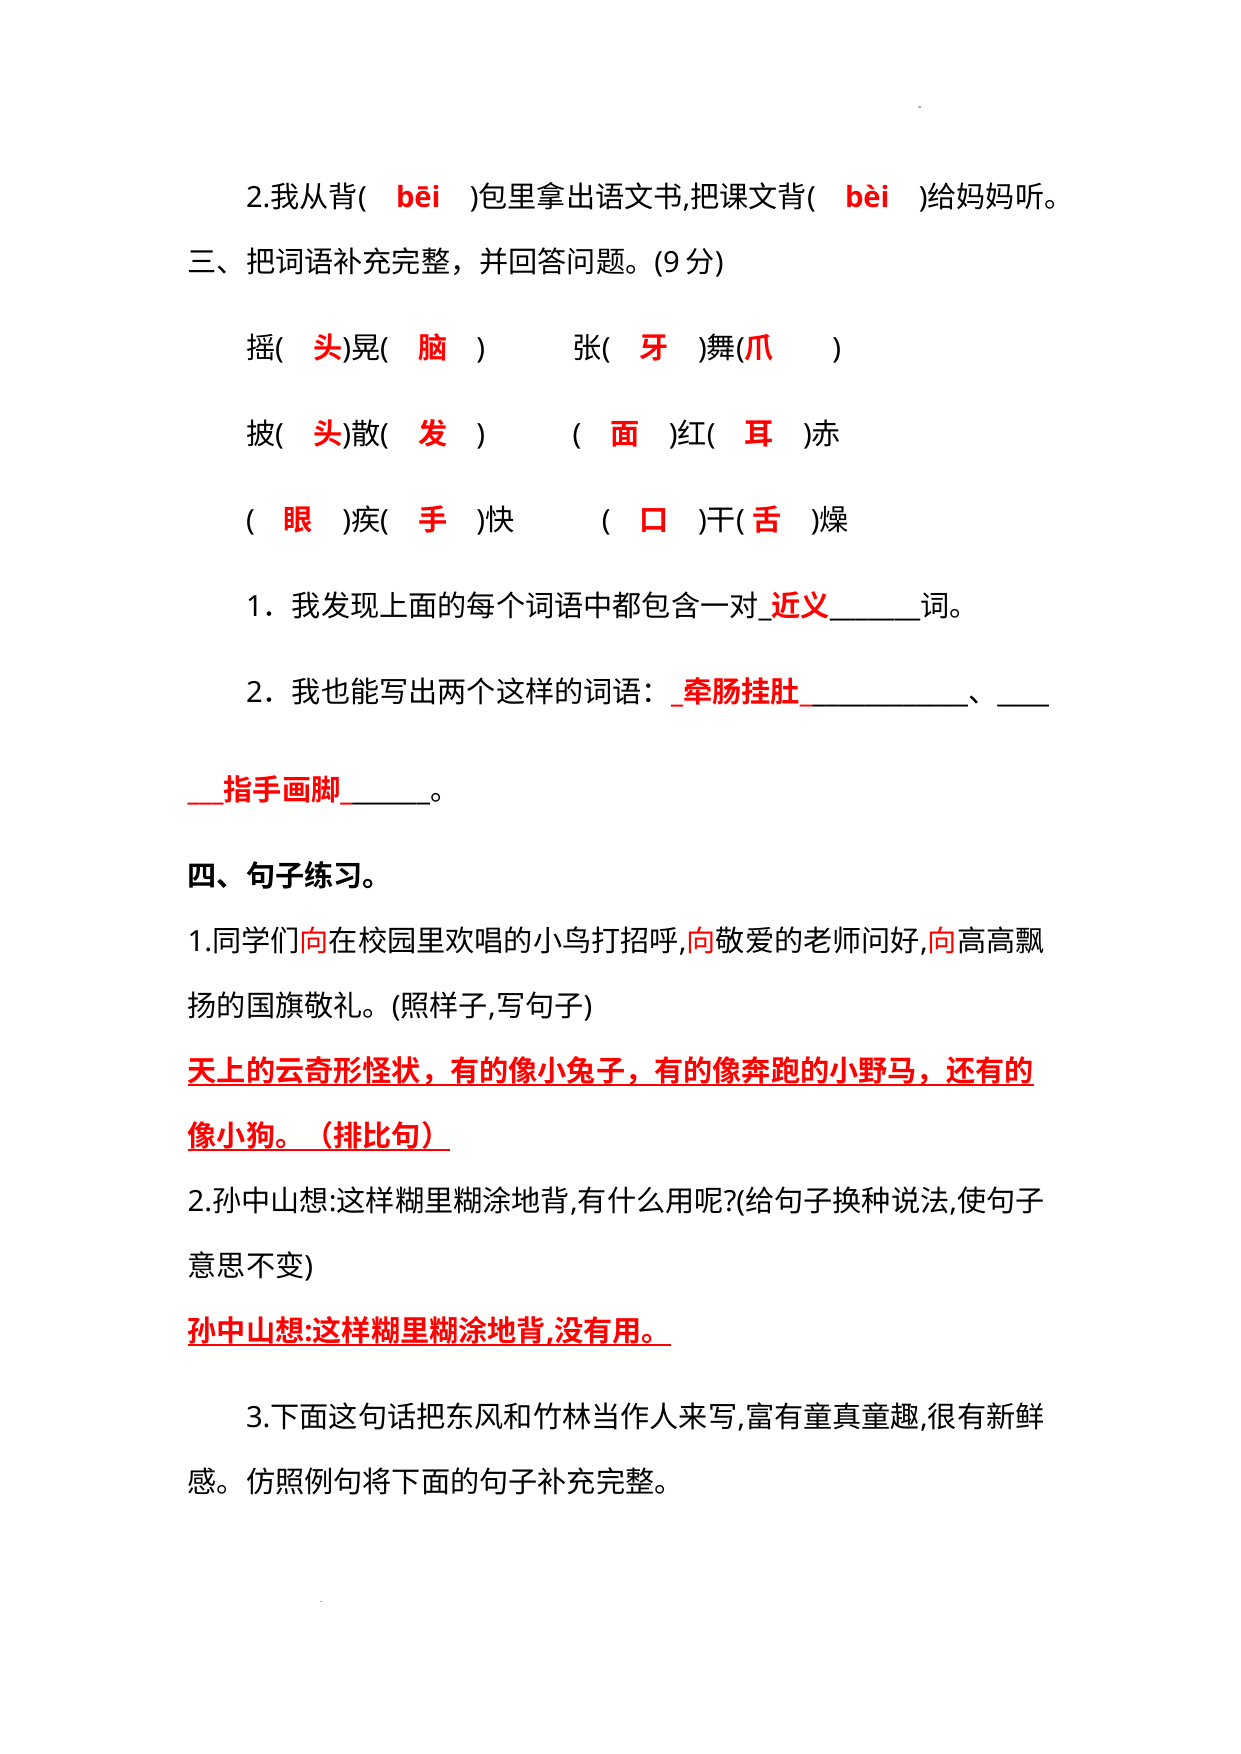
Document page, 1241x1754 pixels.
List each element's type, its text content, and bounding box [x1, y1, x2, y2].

text 三、把词语补充完整，并回答问题。(9分) [187, 227, 1053, 292]
text 披( 头)散( 发 ) ( 面 )红( 耳 )赤 [187, 399, 1053, 464]
text 天上的云奇形怪状，有的像小兔子，有的像奔跑的小野马，还有的像小狗。（排比句） [187, 1036, 1053, 1166]
text ( 眼 )疾( 手 )快 ( 口 )干( 舌 )燥 [187, 485, 1053, 550]
text 1.同学们向在校园里欢唱的小鸟打招呼,向敬爱的老师问好,向高高飘扬的国旗敬礼。(照样子,写句子) [187, 906, 1053, 1036]
text 孙中山想:这样糊里糊涂地背,没有用。 [187, 1296, 1053, 1361]
text 2.孙中山想:这样糊里糊涂地背,有什么用呢?(给句子换种说法,使句子意思不变) [187, 1166, 1053, 1296]
text 3.下面这句话把东风和竹林当作人来写,富有童真童趣,很有新鲜感。仿照例句将下面的句子补充完整。 [187, 1382, 1053, 1512]
text 1．我发现上面的每个词语中都包含一对_近义_______词。 [187, 572, 1053, 637]
text 四、句子练习。 [187, 841, 1053, 906]
text 2．我也能写出两个这样的词语：_牵肠挂肚_____________、_______指手画脚_______。 [187, 658, 1053, 820]
text 2.我从背( bēi )包里拿出语文书,把课文背( bèi )给妈妈听。 [187, 162, 1053, 227]
text 摇( 头)晃( 脑 ) 张( 牙 )舞(爪 ) [187, 313, 1053, 378]
